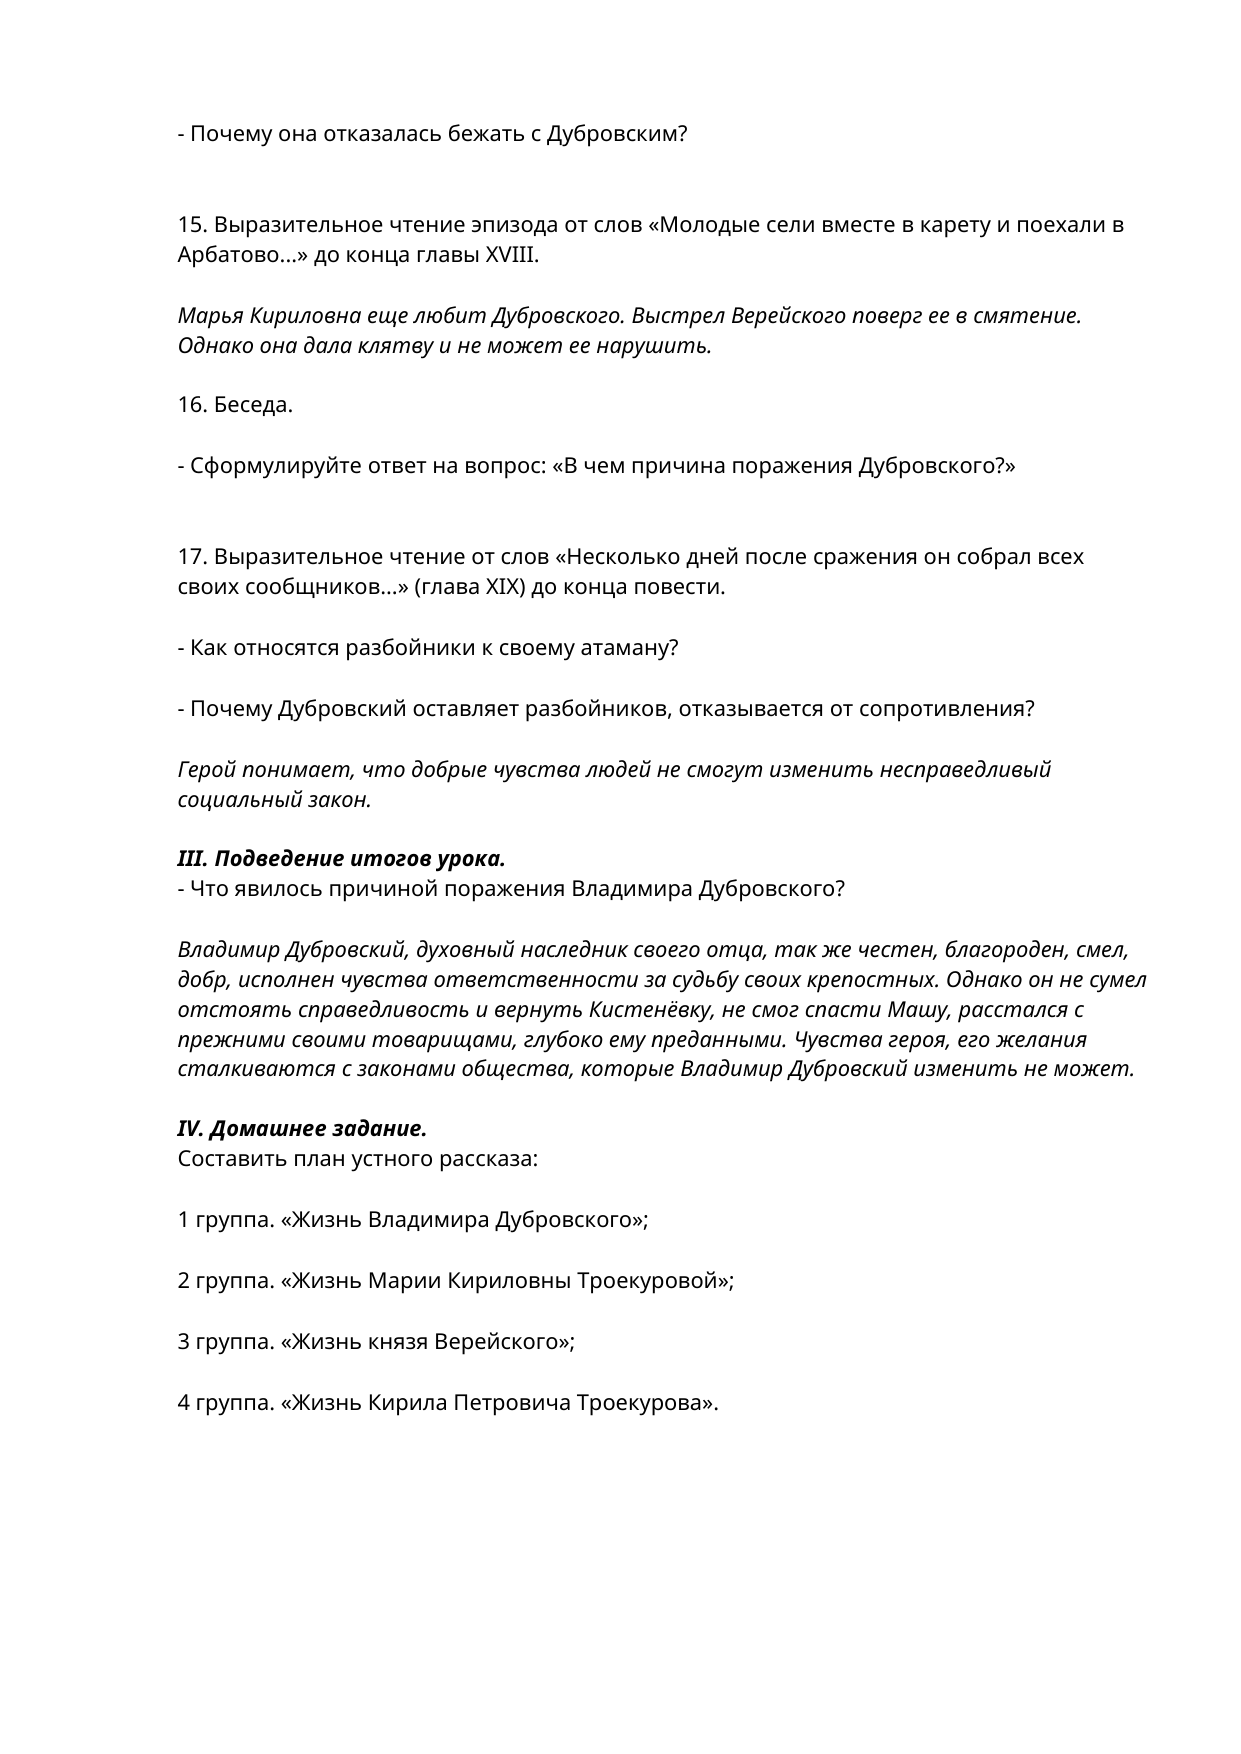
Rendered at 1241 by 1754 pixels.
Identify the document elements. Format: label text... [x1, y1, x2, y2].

text 3 группа. «Жизнь князя Верейского»; [177, 1326, 1152, 1356]
text 1 группа. «Жизнь Владимира Дубровского»; [177, 1204, 1152, 1233]
text 16. Беседа. [177, 389, 1152, 419]
text - Почему Дубровский оставляет разбойников, отказывается от сопротивления? [177, 693, 1152, 723]
text Марья Кириловна еще любит Дубровского. Выстрел Верейского поверг ее в смятение. Однако она дала клятву и не может ее нарушить. [177, 300, 1152, 359]
text Составить план устного рассказа: [177, 1143, 1152, 1172]
text 15. Выразительное чтение эпизода от слов «Молодые сели вместе в карету и поехали в Арбатово...» до конца главы XVIII. [177, 209, 1152, 268]
text Владимир Дубровский, духовный наследник своего отца, так же честен, благороден, смел, добр, исполнен чувства ответственности за судьбу своих крепостных. Однако он не сумел отстоять справедливость и вернуть Кистенёвку, не смог спасти Машу, расстался с прежними своими товарищами, глубоко ему преданными. Чувства героя, его желания сталкиваются с законами общества, которые Владимир Дубровский изменить не может. [177, 934, 1152, 1083]
text 4 группа. «Жизнь Кирила Петровича Троекурова». [177, 1387, 1152, 1417]
text Герой понимает, что добрые чувства людей не смогут изменить несправедливый социальный закон. [177, 754, 1152, 813]
text - Что явилось причиной поражения Владимира Дубровского? [177, 873, 1152, 903]
text - Как относятся разбойники к своему атаману? [177, 632, 1152, 662]
text - Почему она отказалась бежать с Дубровским? [177, 118, 1152, 148]
text 17. Выразительное чтение от слов «Несколько дней после сражения он собрал всех своих сообщников...» (глава XIX) до конца повести. [177, 541, 1152, 601]
text III. Подведение итогов урока. [177, 843, 1152, 873]
text - Сформулируйте ответ на вопрос: «В чем причина поражения Дубровского?» [177, 450, 1152, 480]
text IV. Домашнее задание. [177, 1113, 1152, 1143]
text 2 группа. «Жизнь Марии Кириловны Троекуровой»; [177, 1265, 1152, 1294]
